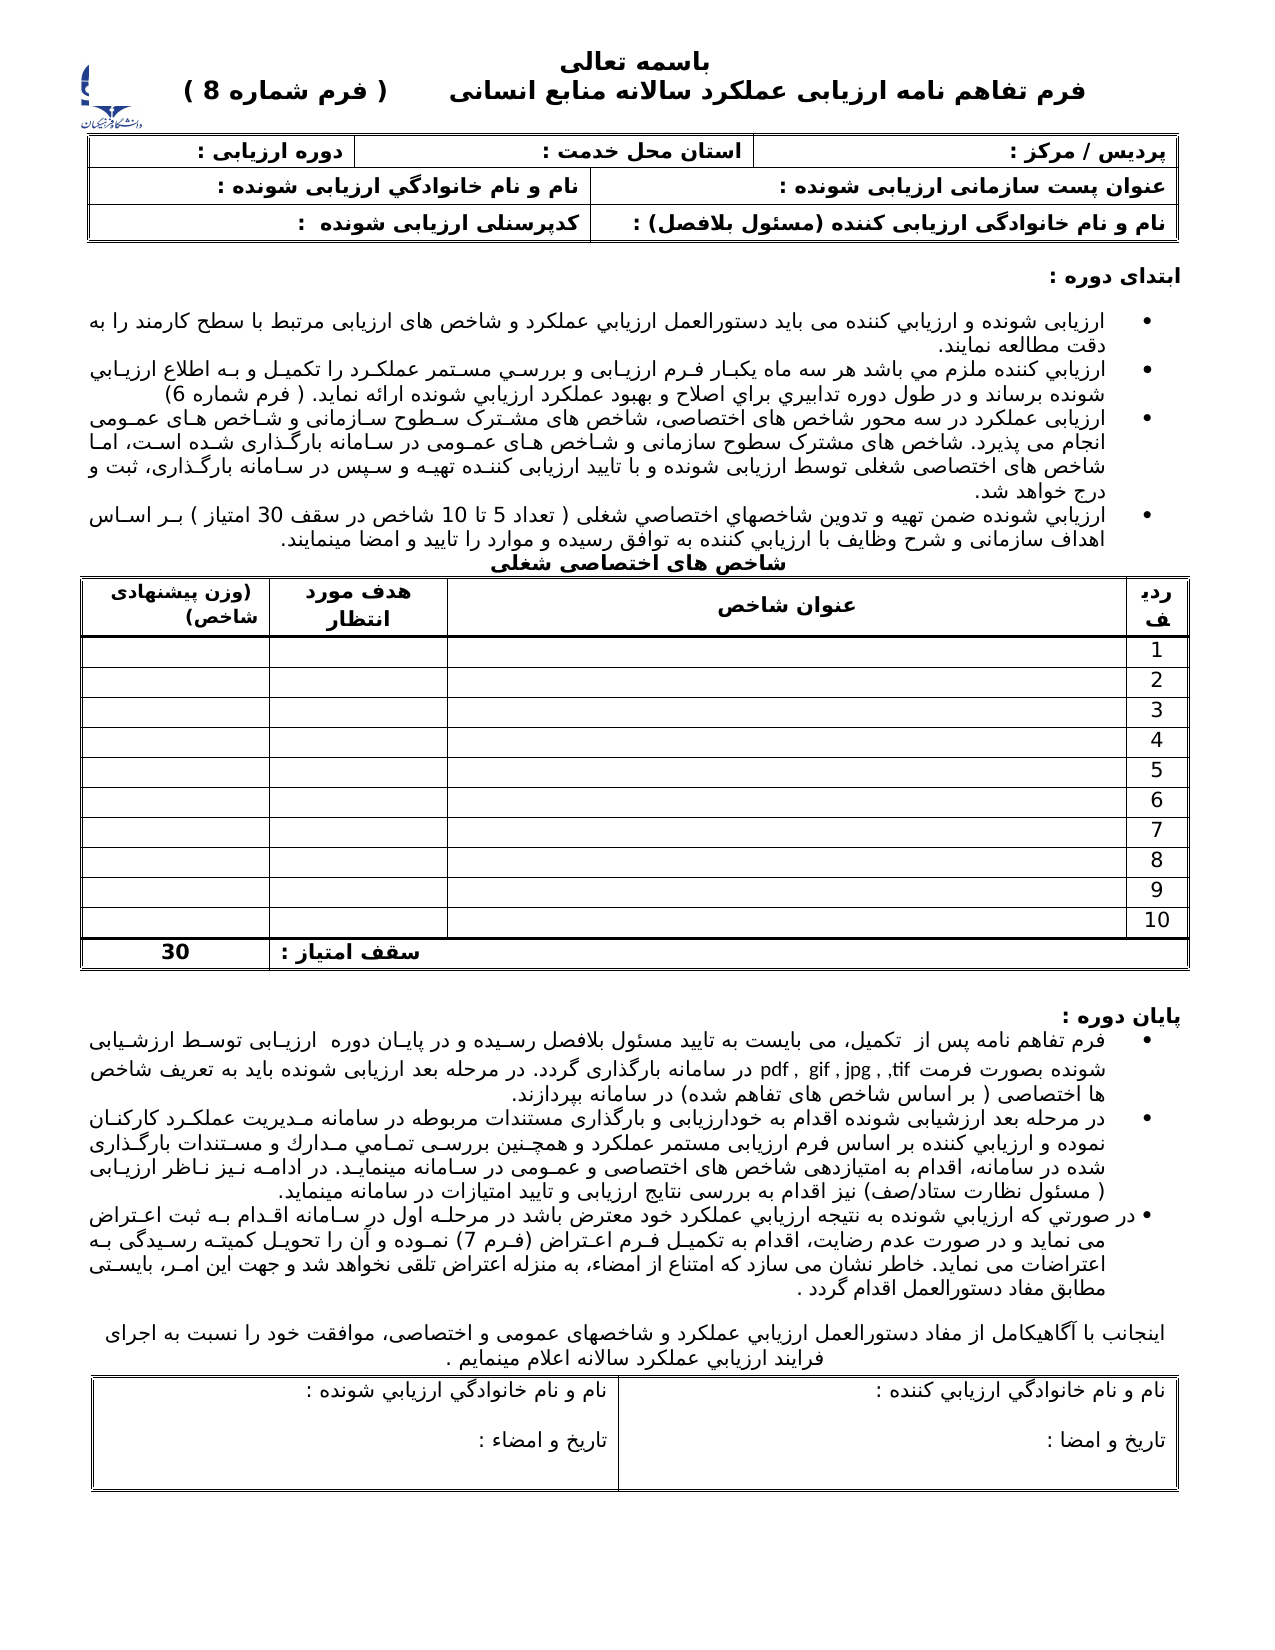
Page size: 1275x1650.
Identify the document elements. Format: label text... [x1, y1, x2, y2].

list در صورتي كه ارزيابي شونده به نتيجه ارزيابي عملكرد خود معترض باشد در مرحله اول در سامانه اقدام به ثبت اعتراض می نماید و در صورت عدم رضایت، اقدام به تكميل فرم اعتراض (فرم 7) نموده و آن را تحویل کمیته رسیدگی به اعتراضات می نماید. خاطر نشان می سازد که امتناع از امضاء، به منزله اعتراض تلقی نخواهد شد و جهت این امر، بایستی مطابق مفاد دستورالعمل اقدام گردد . [89, 1203, 1144, 1300]
table_cell [83, 668, 269, 697]
table_cell نام و نام خانوادگي ارزیابی شونده : [90, 168, 590, 204]
table_cell سقف امتیاز : [270, 940, 1188, 968]
table_cell [270, 878, 447, 907]
table_cell [448, 818, 1126, 847]
table_cell [448, 788, 1126, 817]
table_cell [448, 698, 1126, 727]
table_cell [270, 788, 447, 817]
table_cell [448, 668, 1126, 697]
table_header نام و نام خانوادگي ارزيابي كننده : تاريخ و امضا : [619, 1378, 1177, 1489]
table_cell [270, 638, 447, 667]
table_cell [270, 668, 447, 697]
table_header نام و نام خانوادگي ارزيابي شونده : تاريخ و امضاء : [93, 1378, 618, 1489]
table_cell [83, 758, 269, 787]
table_cell [83, 848, 269, 877]
text پايان دوره : [89, 1004, 1181, 1028]
table_cell [83, 638, 269, 667]
table_header (وزن پیشنهادی شاخص) [82, 579, 269, 635]
table_cell [270, 698, 447, 727]
table_cell 9 [1127, 878, 1187, 907]
table_cell عنوان پست سازمانی ارزیابی شونده : [591, 168, 1176, 204]
table_cell 8 [1127, 848, 1187, 877]
list در مرحله بعد ارزشیابی شونده اقدام به خودارزیابی و بارگذاری مستندات مربوطه در سامانه مدیریت عملکرد کارکنان نموده و ارزيابي كننده بر اساس فرم ارزیابی مستمر عملکرد و همچنین بررسی تمامي مدارك و مستندات بارگذاری شده در سامانه، اقدام به امتیازدهی شاخص های اختصاصی و عمومی در سامانه مینماید. در ادامه نیز ناظر ارزیابی ( مسئول نظارت ستاد/صف) نیز اقدام به بررسی نتایج ارزیابی و تایید امتیازات در سامانه مینماید. [89, 1106, 1144, 1203]
table_cell [83, 818, 269, 847]
table_header دوره ارزیابی : [89, 136, 354, 167]
table_header عنوان شاخص [448, 579, 1126, 635]
table_cell [448, 848, 1126, 877]
table_cell 1 [1127, 638, 1187, 667]
table_cell 4 [1127, 728, 1187, 757]
list ارزیابی عملکرد در سه محور شاخص های اختصاصی، شاخص های مشترک سطوح سازمانی و شاخص های عمومی انجام می پذیرد. شاخص های مشترک سطوح سازمانی و شاخص های عمومی در سامانه بارگذاری شده است، اما شاخص های اختصاصی شغلی توسط ارزیابی شونده و با تایید ارزیابی کننده تهیه و سپس در سامانه بارگذاری، ثبت و درج خواهد شد. [89, 406, 1144, 503]
table_cell [270, 818, 447, 847]
table_cell کدپرسنلی ارزیابی شونده : [89, 205, 590, 240]
table_cell [83, 788, 269, 817]
picture [78, 56, 145, 133]
table_cell [448, 638, 1126, 667]
table_cell [270, 848, 447, 877]
table_cell [83, 908, 269, 937]
list ارزیابی شونده و ارزيابي كننده می بايد دستورالعمل ارزيابي عملکرد و شاخص های ارزیابی مرتبط با سطح کارمند را به دقت مطالعه نمايند. [89, 309, 1144, 357]
table_cell [83, 698, 269, 727]
table_header هدف مورد انتظار [270, 579, 447, 635]
table_cell [448, 878, 1126, 907]
table_header پردیس / مرکز : [754, 134, 1178, 167]
table_cell 2 [1127, 668, 1187, 697]
table_cell 7 [1127, 818, 1187, 847]
list ارزيابي كننده ملزم مي باشد هر سه ماه يكبار فرم ارزیابی و بررسي مستمر عملكرد را تكميل و به اطلاع ارزيابي شونده برساند و در طول دوره تدابيري براي اصلاح و بهبود عملكرد ارزيابي شونده ارائه نماید. ( فرم شماره 6) [89, 357, 1144, 406]
table_cell 30 [82, 940, 269, 968]
table_cell [448, 908, 1126, 937]
text ابتدای دوره : [89, 264, 1181, 288]
table_cell 5 [1127, 758, 1187, 787]
table_cell نام و نام خانوادگی ارزیابی کننده (مسئول بلافصل) : [591, 205, 1178, 240]
list ارزيابي شونده ضمن تهیه و تدوين شاخصهاي اختصاصي شغلی ( تعداد 5 تا 10 شاخص در سقف 30 امتیاز ) بر اساس اهداف سازمانی و شرح وظايف با ارزيابي کننده به توافق رسيده و موارد را تایید و امضا مینمایند. [89, 503, 1144, 551]
table_cell [270, 758, 447, 787]
table_cell 3 [1127, 698, 1187, 727]
table_cell [83, 728, 269, 757]
table_header استان محل خدمت : [355, 136, 753, 167]
table_cell [270, 908, 447, 937]
text شاخص های اختصاصی شغلی [89, 551, 1181, 576]
table_cell [448, 758, 1126, 787]
table_header ردیف [1127, 579, 1188, 635]
table_cell [270, 728, 447, 757]
table_cell 6 [1127, 788, 1187, 817]
table_cell 10 [1127, 908, 1187, 937]
list فرم تفاهم نامه پس از تکمیل، می بایست به تایید مسئول بلافصل رسیده و در پایان دوره ارزیابی توسط ارزشیابی شونده بصورت فرمت pdf , gif , jpg , ,tif در سامانه بارگذاری گردد. در مرحله بعد ارزیابی شونده باید به تعریف شاخص ها اختصاصی ( بر اساس شاخص های تفاهم شده) در سامانه بپردازند. [89, 1028, 1144, 1106]
text اينجانب با آگاهيكامل از مفاد دستورالعمل ارزيابي عملكرد و شاخصهای عمومی و اختصاصی، موافقت خود را نسبت به اجرای فرایند ارزيابي عملکرد سالانه اعلام مينمايم . [89, 1321, 1181, 1370]
table_cell [448, 728, 1126, 757]
table_cell [83, 878, 269, 907]
